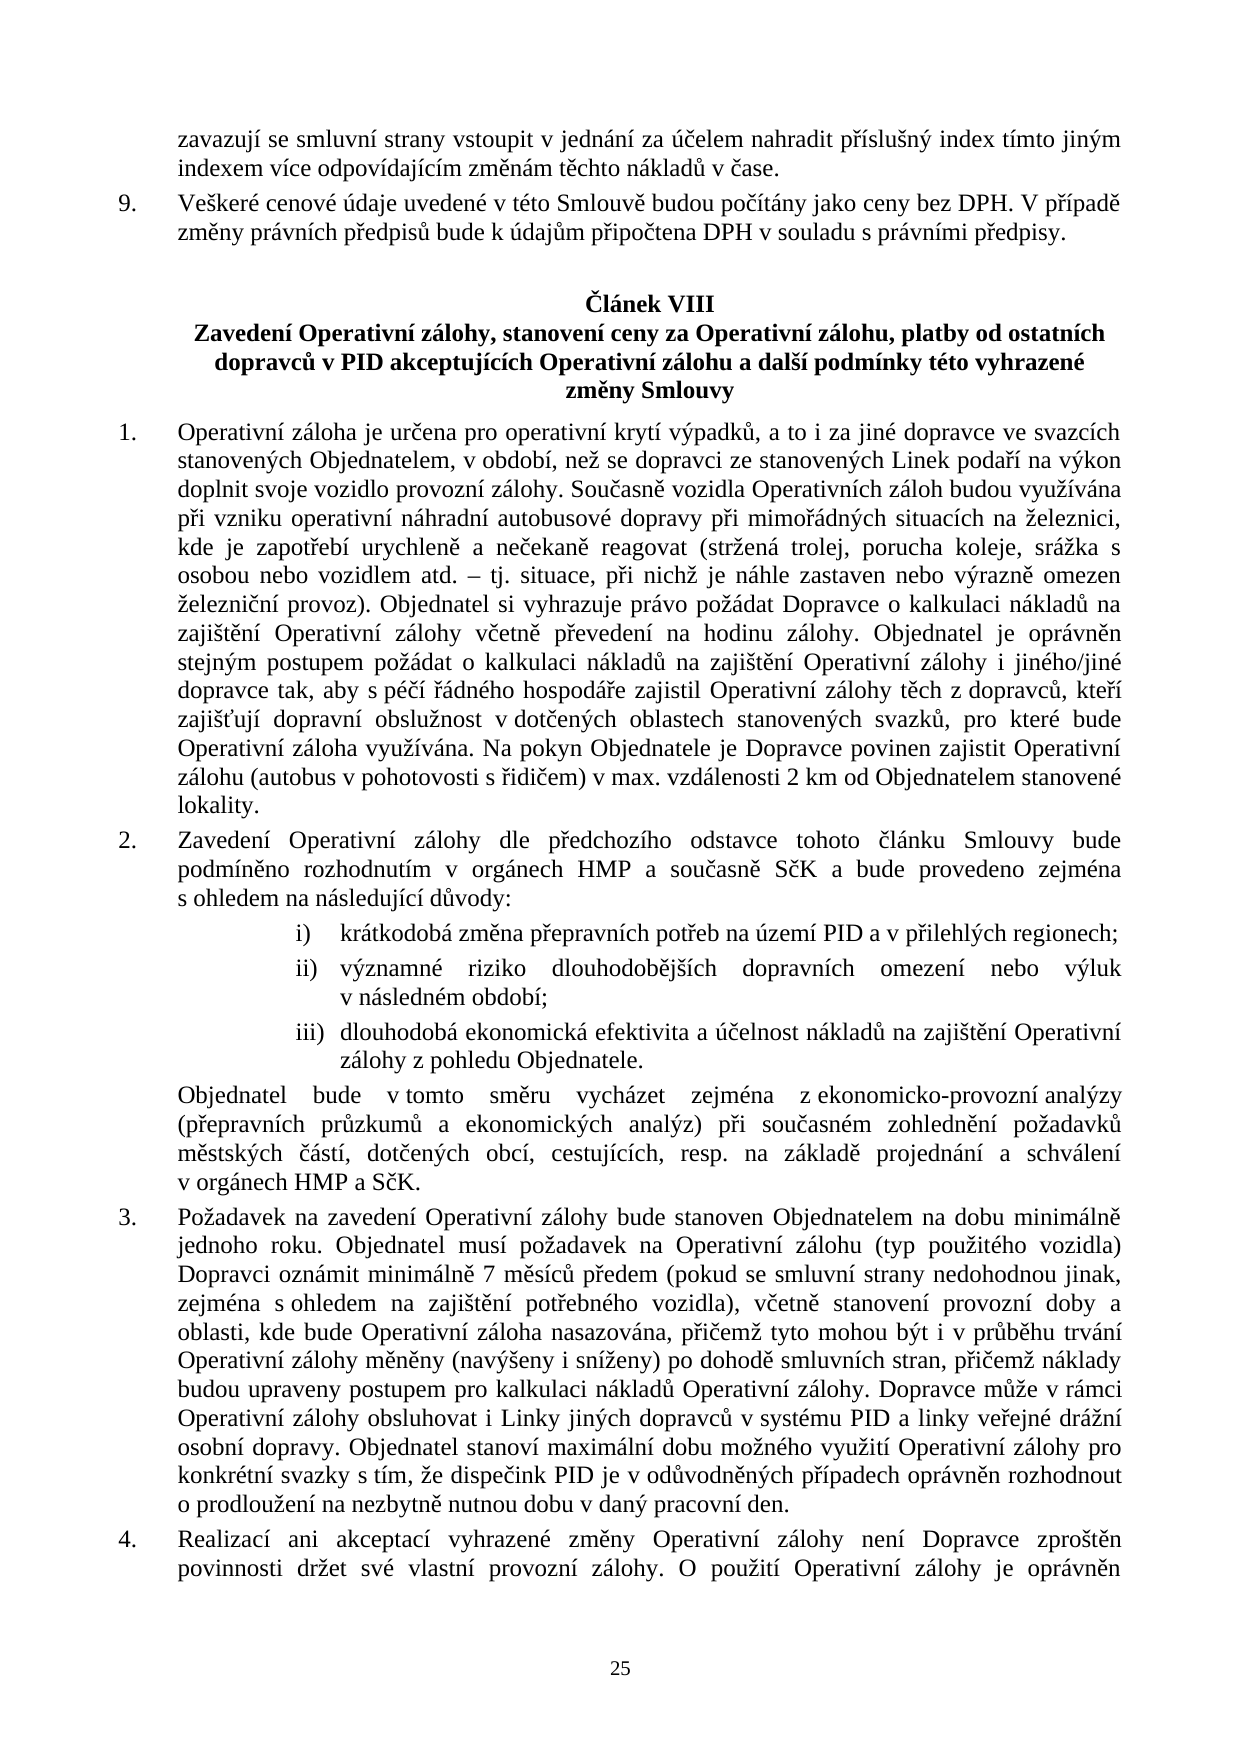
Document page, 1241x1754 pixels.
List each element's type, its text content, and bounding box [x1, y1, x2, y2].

list Zavedení Operativní zálohy dle předchozího odstavce tohoto článku Smlouvy bude podmíněno rozhodnutím v orgánech HMP a současně SčK a bude provedeno zejména s ohledem na následující důvody: [118, 825, 1122, 912]
list krátkodobá změna přepravních potřeb na území PID a v přilehlých regionech; [295, 918, 1122, 947]
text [118, 124, 1122, 182]
list Zavedení Operativní zálohy, stanovení ceny za Operativní zálohu, platby od ostatních dopravců v PID akceptujících Operativní zálohu a další podmínky této vyhrazené změny Smlouvy [177, 318, 1122, 404]
list dlouhodobá ekonomická efektivita a účelnost nákladů na zajištění Operativní zálohy z pohledu Objednatele. [295, 1017, 1122, 1074]
list Požadavek na zavedení Operativní zálohy bude stanoven Objednatelem na dobu minimálně jednoho roku. Objednatel musí požadavek na Operativní zálohu (typ použitého vozidla) Dopravci oznámit minimálně 7 měsíců předem (pokud se smluvní strany nedohodnou jinak, zejména s ohledem na zajištění potřebného vozidla), včetně stanovení provozní doby a oblasti, kde bude Operativní záloha nasazována, přičemž tyto mohou být i v průběhu trvání Operativní zálohy měněny (navýšeny i sníženy) po dohodě smluvních stran, přičemž náklady budou upraveny postupem pro kalkulaci nákladů Operativní zálohy. Dopravce může v rámci Operativní zálohy obsluhovat i Linky jiných dopravců v systému PID a linky veřejné drážní osobní dopravy. Objednatel stanoví maximální dobu možného využití Operativní zálohy pro konkrétní svazky s tím, že dispečink PID je v odůvodněných případech oprávněn rozhodnout o prodloužení na nezbytně nutnou dobu v daný pracovní den. [118, 1202, 1122, 1518]
list Operativní záloha je určena pro operativní krytí výpadků, a to i za jiné dopravce ve svazcích stanovených Objednatelem, v období, než se dopravci ze stanovených Linek podaří na výkon doplnit svoje vozidlo provozní zálohy. Současně vozidla Operativních záloh budou využívána při vzniku operativní náhradní autobusové dopravy při mimořádných situacích na železnici, kde je zapotřebí urychleně a nečekaně reagovat (stržená trolej, porucha koleje, srážka s osobou nebo vozidlem atd. – tj. situace, při nichž je náhle zastaven nebo výrazně omezen železniční provoz). Objednatel si vyhrazuje právo požádat Dopravce o kalkulaci nákladů na zajištění Operativní zálohy včetně převedení na hodinu zálohy. Objednatel je oprávněn stejným postupem požádat o kalkulaci nákladů na zajištění Operativní zálohy i jiného/jiné dopravce tak, aby s péčí řádného hospodáře zajistil Operativní zálohy těch z dopravců, kteří zajišťují dopravní obslužnost v dotčených oblastech stanovených svazků, pro které bude Operativní záloha využívána. Na pokyn Objednatele je Dopravce povinen zajistit Operativní zálohu (autobus v pohotovosti s řidičem) v max. vzdálenosti 2 km od Objednatelem stanovené lokality. [118, 417, 1122, 819]
list Objednatel bude v tomto směru vycházet zejména z ekonomicko-provozní analýzy (přepravních průzkumů a ekonomických analýz) při současném zohlednění požadavků městských částí, dotčených obcí, cestujících, resp. na základě projednání a schválení v orgánech HMP a SčK. [177, 1080, 1122, 1195]
text Veškeré cenové údaje uvedené v této Smlouvě budou počítány jako ceny bez DPH. V případě změny právních předpisů bude k údajům připočtena DPH v souladu s právními předpisy. [118, 188, 1122, 245]
list významné riziko dlouhodobějších dopravních omezení nebo výluk v následném období; [295, 953, 1122, 1010]
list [118, 1524, 1122, 1582]
text Článek VIII [177, 289, 1122, 318]
